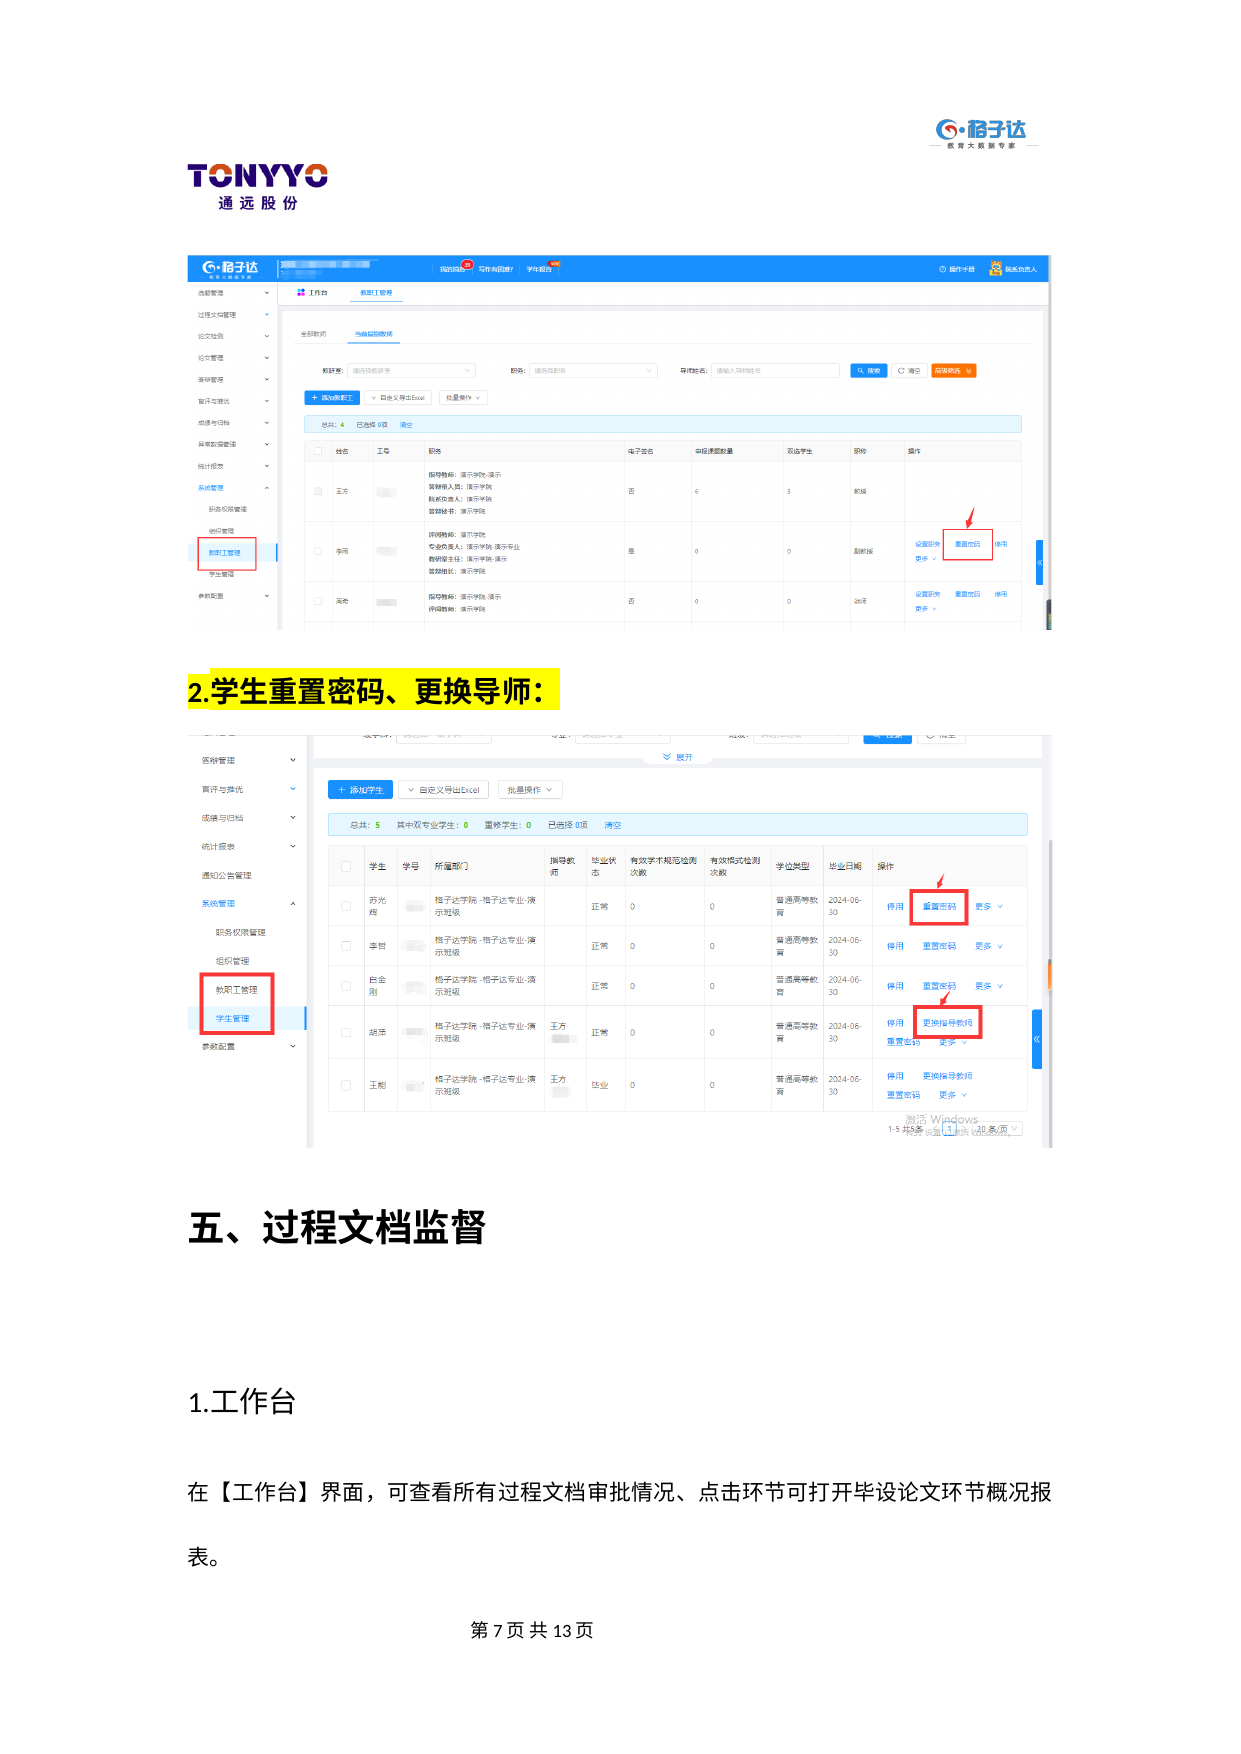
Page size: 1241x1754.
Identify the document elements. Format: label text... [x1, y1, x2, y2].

picture [187, 734, 1053, 1148]
list 在【工作台】界面，可查看所有过程文档审批情况、点击环节可打开毕设论文环节概况报表。 [187, 1475, 1053, 1572]
list 2.学生重置密码、更换导师： [187, 657, 1053, 722]
picture [187, 164, 328, 224]
picture [910, 103, 1053, 164]
subtitle 五、过程文档监督 [187, 1192, 1053, 1257]
picture [187, 254, 1052, 630]
list 1.工作台 [187, 1367, 1053, 1432]
